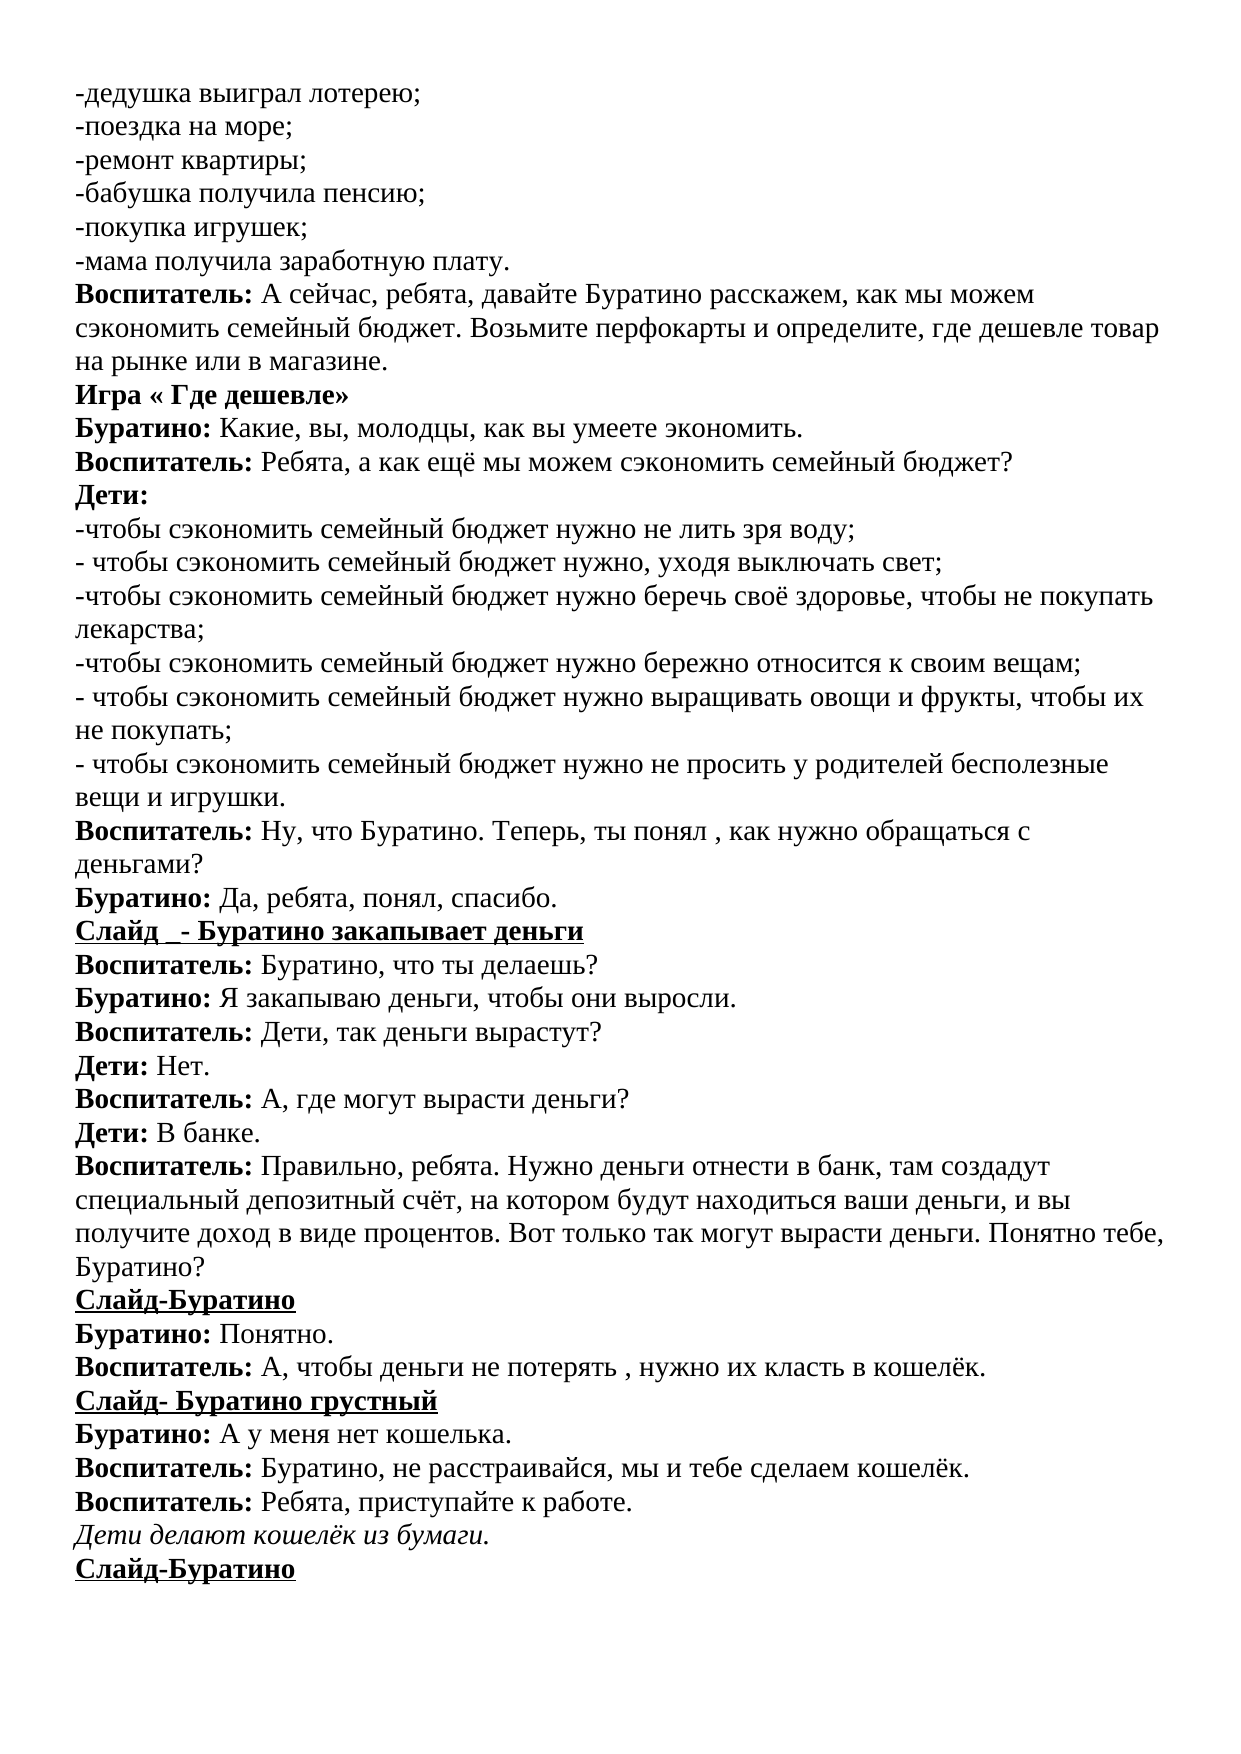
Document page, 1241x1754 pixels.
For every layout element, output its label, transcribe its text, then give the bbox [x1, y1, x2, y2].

text Слайд- Буратино грустный [75, 1383, 1165, 1417]
text -мама получила заработную плату. [75, 243, 1165, 276]
text -чтобы сэкономить семейный бюджет нужно бережно относится к своим вещам; [75, 645, 1165, 679]
text Воспитатель: Ребята, приступайте к работе. [75, 1484, 1165, 1517]
text Буратино: Да, ребята, понял, спасибо. [75, 880, 1165, 913]
text Воспитатель: Ну, что Буратино. Теперь, ты понял , как нужно обращаться с деньгами? [75, 813, 1165, 880]
text Воспитатель: Буратино, не расстраивайся, мы и тебе сделаем кошелёк. [75, 1450, 1165, 1484]
text Воспитатель: А, чтобы деньги не потерять , нужно их класть в кошелёк. [75, 1349, 1165, 1383]
text Слайд-Буратино [75, 1282, 1165, 1316]
text Воспитатель: А, где могут вырасти деньги? [75, 1081, 1165, 1115]
text -покупка игрушек; [75, 209, 1165, 243]
text -бабушка получила пенсию; [75, 176, 1165, 209]
text Воспитатель: Дети, так деньги вырастут? [75, 1014, 1165, 1048]
text Дети: [75, 477, 1165, 511]
text -поездка на море; [75, 108, 1165, 142]
text - чтобы сэкономить семейный бюджет нужно, уходя выключать свет; [75, 544, 1165, 578]
text Буратино: Я закапываю деньги, чтобы они выросли. [75, 981, 1165, 1014]
text -чтобы сэкономить семейный бюджет нужно беречь своё здоровье, чтобы не покупать лекарства; [75, 578, 1165, 645]
text Буратино: Какие, вы, молодцы, как вы умеете экономить. [75, 410, 1165, 444]
text Слайд _- Буратино закапывает деньги [75, 913, 1165, 947]
text Воспитатель: А сейчас, ребята, давайте Буратино расскажем, как мы можем сэкономить семейный бюджет. Возьмите перфокарты и определите, где дешевле товар на рынке или в магазине. [75, 276, 1165, 377]
text Воспитатель: Ребята, а как ещё мы можем сэкономить семейный бюджет? [75, 444, 1165, 477]
text - чтобы сэкономить семейный бюджет нужно не просить у родителей бесполезные вещи и игрушки. [75, 746, 1165, 813]
text Воспитатель: Буратино, что ты делаешь? [75, 947, 1165, 981]
text Буратино: А у меня нет кошелька. [75, 1417, 1165, 1450]
text Воспитатель: Правильно, ребята. Нужно деньги отнести в банк, там создадут специальный депозитный счёт, на котором будут находиться ваши деньги, и вы получите доход в виде процентов. Вот только так могут вырасти деньги. Понятно тебе, Буратино? [75, 1148, 1165, 1282]
text Игра « Где дешевле» [75, 377, 1165, 410]
text -ремонт квартиры; [75, 142, 1165, 176]
text -чтобы сэкономить семейный бюджет нужно не лить зря воду; [75, 511, 1165, 544]
text Слайд-Буратино [75, 1551, 1165, 1584]
text -дедушка выиграл лотерею; [75, 75, 1165, 108]
text Дети: Нет. [75, 1048, 1165, 1081]
text - чтобы сэкономить семейный бюджет нужно выращивать овощи и фрукты, чтобы их не покупать; [75, 679, 1165, 746]
text Дети делают кошелёк из бумаги. [75, 1517, 1165, 1551]
text Дети: В банке. [75, 1115, 1165, 1148]
text Буратино: Понятно. [75, 1316, 1165, 1349]
